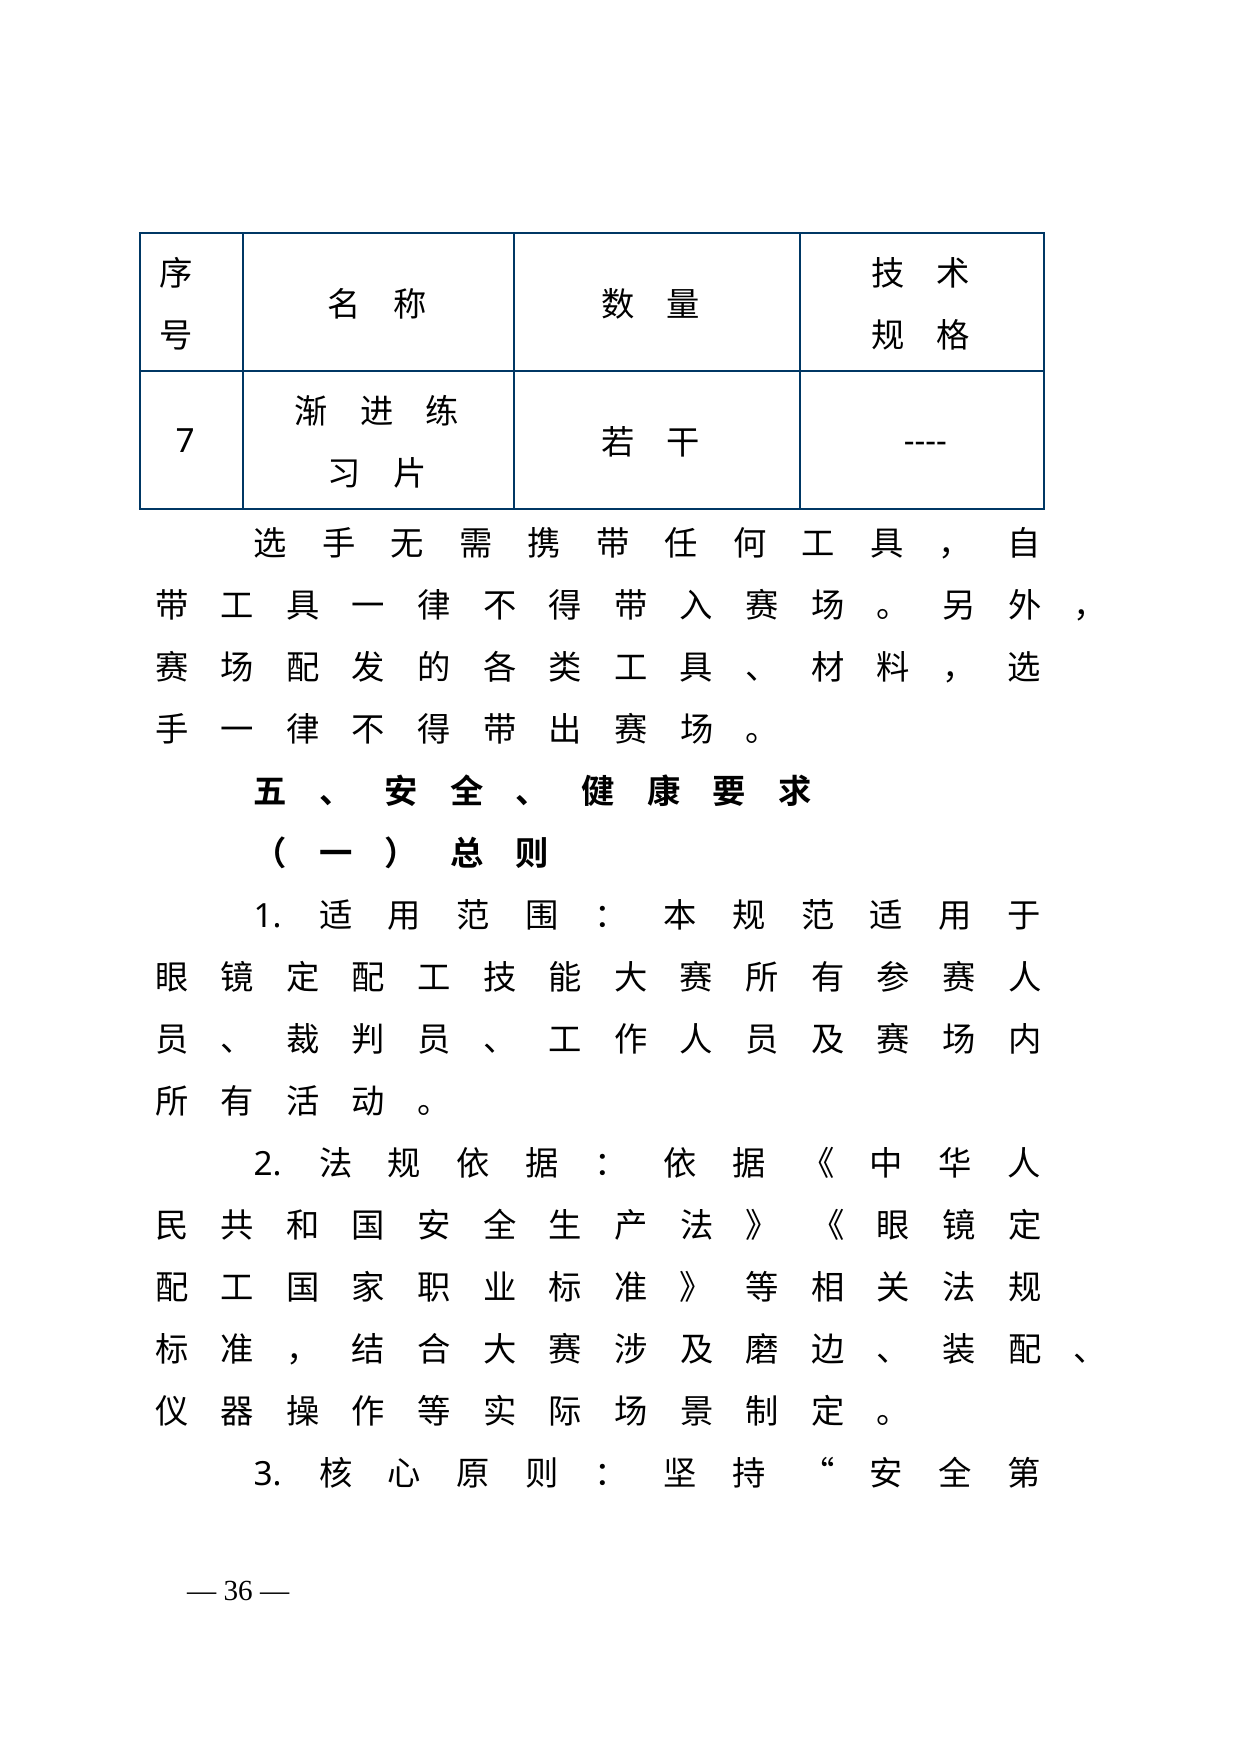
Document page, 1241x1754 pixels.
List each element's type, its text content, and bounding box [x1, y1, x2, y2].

table_header 技术规格 [801, 234, 1043, 370]
table_cell 若干 [515, 372, 799, 508]
text 1. 适用范围：本规范适用于眼镜定配工技能大赛所有参赛人员、裁判员、工作人员及赛场内所有活动。 [155, 882, 1073, 1130]
table_cell 7 [141, 372, 242, 508]
text 选手无需携带任何工具，自带工具一律不得带入赛场。另外，赛场配发的各类工具、材料，选手一律不得带出赛场。 [155, 510, 1073, 758]
table_cell ---- [801, 372, 1043, 508]
table_header 序号 [141, 234, 242, 370]
table_header 数量 [515, 234, 799, 370]
text 五、安全、健康要求 [155, 758, 1073, 820]
text 3. 核心原则：坚持“安全第一、预防为主、防治结合”，确保所有人员人身安全与健康，保障大赛有序开展。 [155, 1440, 1073, 1502]
table_header 名称 [244, 234, 513, 370]
text （一）总则 [155, 820, 1073, 882]
text 2. 法规依据：依据《中华人民共和国安全生产法》《眼镜定配工国家职业标准》等相关法规标准，结合大赛涉及磨边、装配、仪器操作等实际场景制定。 [155, 1130, 1073, 1440]
table_cell 渐进练习片 [244, 372, 513, 508]
